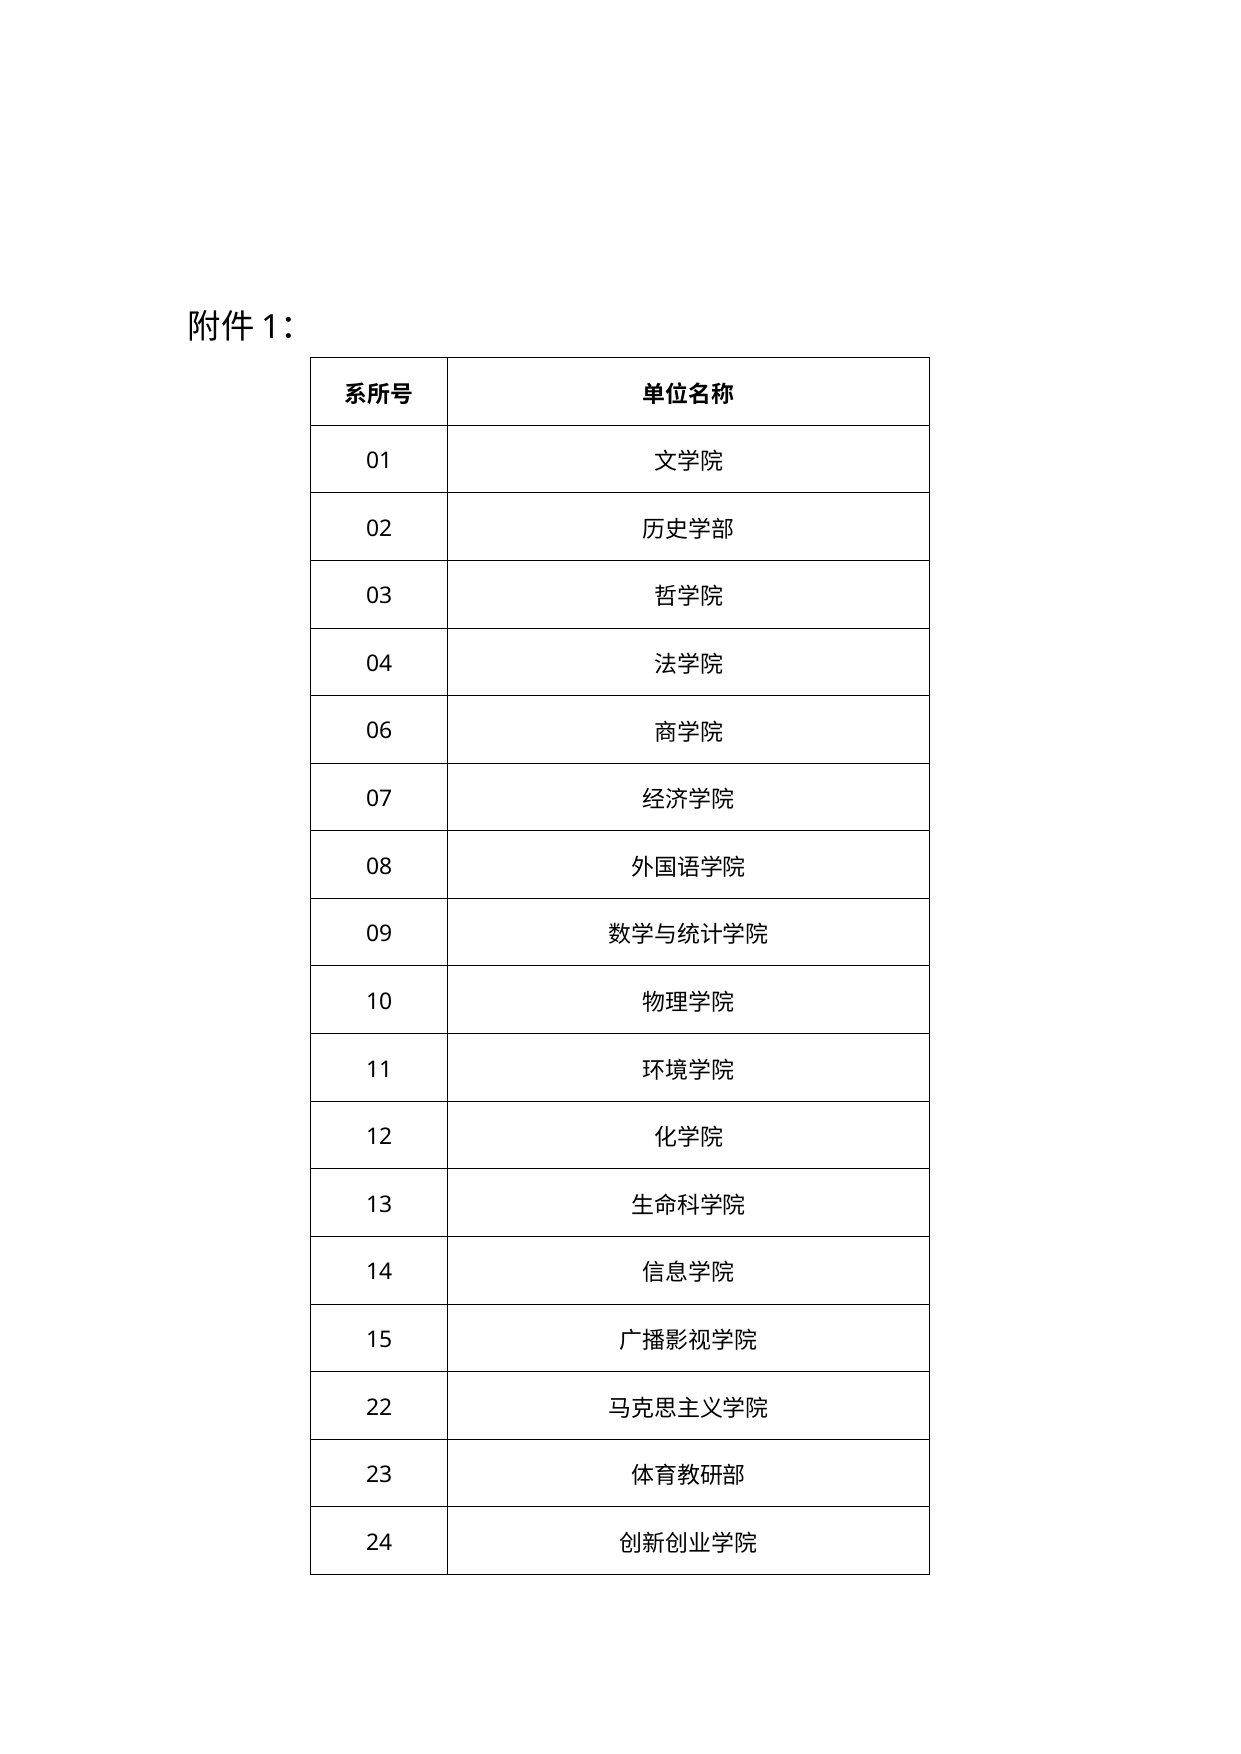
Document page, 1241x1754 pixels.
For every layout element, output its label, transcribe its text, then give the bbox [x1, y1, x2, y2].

table_cell 04 [311, 629, 447, 695]
table_cell 01 [311, 426, 447, 492]
table_cell 11 [311, 1034, 447, 1101]
table_cell 文学院 [448, 426, 929, 492]
table_cell 02 [311, 493, 447, 560]
table_cell 生命科学院 [448, 1169, 929, 1236]
table_cell 08 [311, 831, 447, 898]
table_cell 22 [311, 1372, 447, 1439]
table_cell 23 [311, 1440, 447, 1506]
table_cell 数学与统计学院 [448, 899, 929, 965]
table_cell 24 [311, 1507, 447, 1574]
table_header 单位名称 [448, 358, 929, 424]
table_cell 历史学部 [448, 493, 929, 560]
table_cell 15 [311, 1305, 447, 1371]
table_cell 10 [311, 966, 447, 1033]
table_cell 06 [311, 696, 447, 763]
table_cell 化学院 [448, 1102, 929, 1168]
table_cell 哲学院 [448, 561, 929, 627]
table_cell 信息学院 [448, 1237, 929, 1303]
table_cell 商学院 [448, 696, 929, 763]
table_cell 体育教研部 [448, 1440, 929, 1506]
table_cell 马克思主义学院 [448, 1372, 929, 1439]
table_cell 法学院 [448, 629, 929, 695]
table_cell 09 [311, 899, 447, 965]
table_cell 13 [311, 1169, 447, 1236]
table_cell 广播影视学院 [448, 1305, 929, 1371]
table_cell 03 [311, 561, 447, 627]
table_cell 物理学院 [448, 966, 929, 1033]
table_header 系所号 [311, 358, 447, 424]
table_cell 12 [311, 1102, 447, 1168]
table_cell 外国语学院 [448, 831, 929, 898]
table_cell 经济学院 [448, 764, 929, 830]
table_cell 07 [311, 764, 447, 830]
table_cell 创新创业学院 [448, 1507, 929, 1574]
table_cell 14 [311, 1237, 447, 1303]
table_cell 环境学院 [448, 1034, 929, 1101]
text 附件1： [187, 292, 1053, 357]
